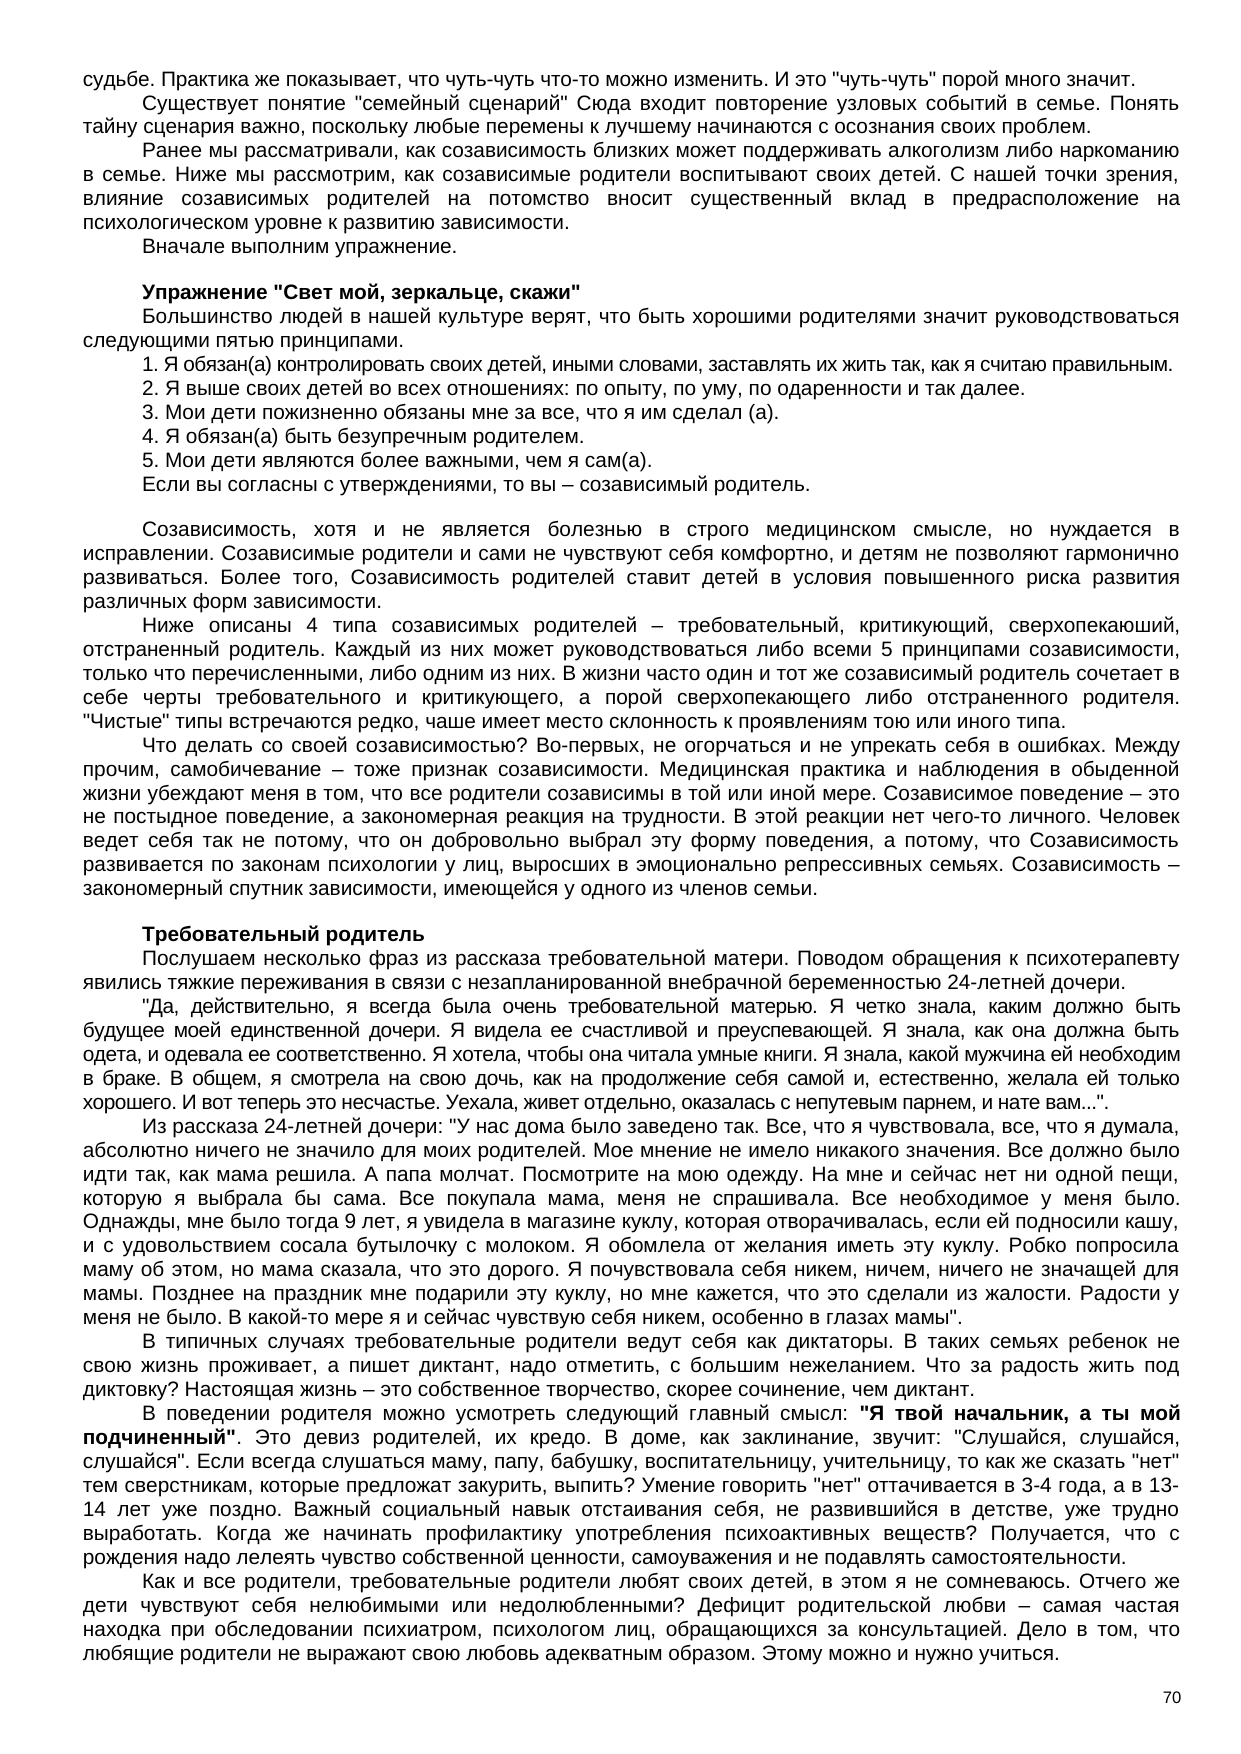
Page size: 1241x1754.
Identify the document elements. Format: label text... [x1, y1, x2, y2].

text Послушаем несколько фраз из рассказа требовательной матери. Поводом обращения к психотерапевту явились тяжкие переживания в связи с незапланированной внебрачной беременностью 24-летней дочери. [83, 946, 1181, 994]
subtitle Требовательный родитель [83, 922, 1181, 946]
text В поведении родителя можно усмотреть следующий главный смысл: "Я твой начальник, а ты мой подчиненный". Это девиз родителей, их кредо. В доме, как заклинание, звучит: "Слушайся, слушайся, слушайся". Если всегда слушаться маму, папу, бабушку, воспитательницу, учительницу, то как же сказать "нет" тем сверстникам, которые предложат закурить, выпить? Умение говорить "нет" оттачивается в 3-4 года, а в 13-14 лет уже поздно. Важный социальный навык отстаивания себя, не развившийся в детстве, уже трудно выработать. Когда же начинать профилактику употребления психоактивных веществ? Получается, что с рождения надо лелеять чувство собственной ценности, самоуважения и не подавлять самостоятельности. [83, 1401, 1181, 1569]
text Существует понятие "семейный сценарий" Сюда входит повторение узловых событий в семье. Понять тайну сценария важно, поскольку любые перемены к лучшему начинаются с осознания своих проблем. [83, 90, 1181, 138]
text Вначале выполним упражнение. [83, 234, 1181, 258]
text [83, 66, 1181, 90]
text Ниже описаны 4 типа созависимых родителей – требовательный, критикующий, сверхопекаюший, отстраненный родитель. Каждый из них может руководствоваться либо всеми 5 принципами созависимости, только что перечисленными, либо одним из них. В жизни часто один и тот же созависимый родитель сочетает в себе черты требовательного и критикующего, а порой сверхопекающего либо отстраненного родителя. "Чистые" типы встречаются редко, чаше имеет место склонность к проявлениям тою или иного типа. [83, 613, 1181, 732]
text Как и все родители, требовательные родители любят своих детей, в этом я не сомневаюсь. Отчего же дети чувствуют себя нелюбимыми или недолюбленными? Дефицит родительской любви – самая частая находка при обследовании психиатром, психологом лиц, обращающихся за консультацией. Дело в том, что любящие родители не выражают свою любовь адекватным образом. Этому можно и нужно учиться. [83, 1569, 1181, 1664]
text Что делать со своей созависимостью? Во-первых, не огорчаться и не упрекать себя в ошибках. Между прочим, самобичевание – тоже признак созависимости. Медицинская практика и наблюдения в обыденной жизни убеждают меня в том, что все родители созависимы в той или иной мере. Созависимое поведение – это не постыдное поведение, а закономерная реакция на трудности. В этой реакции нет чего-то личного. Человек ведет себя так не потому, что он добровольно выбрал эту форму поведения, а потому, что Созависимость развивается по законам психологии у лиц, выросших в эмоционально репрессивных семьях. Созависимость – закономерный спутник зависимости, имеющейся у одного из членов семьи. [83, 732, 1181, 900]
text 4. Я обязан(а) быть безупречным родителем. [83, 423, 1181, 447]
text Ранее мы рассматривали, как созависимость близких может поддерживать алкоголизм либо наркоманию в семье. Ниже мы рассмотрим, как созависимые родители воспитывают своих детей. С нашей точки зрения, влияние созависимых родителей на потомство вносит существенный вклад в предрасположение на психологическом уровне к развитию зависимости. [83, 138, 1181, 234]
text 5. Мои дети являются более важными, чем я сам(а). [83, 447, 1181, 471]
text Из рассказа 24-летней дочери: "У нас дома было заведено так. Все, что я чувствовала, все, что я думала, абсолютно ничего не значило для моих родителей. Мое мнение не имело никакого значения. Все должно было идти так, как мама решила. А папа молчат. Посмотрите на мою одежду. На мне и сейчас нет ни одной пещи, которую я выбрала бы сама. Все покупала мама, меня не спрашивала. Все необходимое у меня было. Однажды, мне было тогда 9 лет, я увидела в магазине куклу, которая отворачивалась, если ей подносили кашу, и с удовольствием сосала бутылочку с молоком. Я обомлела от желания иметь эту куклу. Робко попросила маму об этом, но мама сказала, что это дорого. Я почувствовала себя никем, ничем, ничего не значащей для мамы. Позднее на праздник мне подарили эту куклу, но мне кажется, что это сделали из жалости. Радости у меня не было. В какой-то мере я и сейчас чувствую себя никем, особенно в глазах мамы". [83, 1113, 1181, 1329]
text В типичных случаях требовательные родители ведут себя как диктаторы. В таких семьях ребенок не свою жизнь проживает, а пишет диктант, надо отметить, с большим нежеланием. Что за радость жить под диктовку? Настоящая жизнь – это собственное творчество, скорее сочинение, чем диктант. [83, 1329, 1181, 1401]
text Созависимость, хотя и не является болезнью в строго медицинском смысле, но нуждается в исправлении. Созависимые родители и сами не чувствуют себя комфортно, и детям не позволяют гармонично развиваться. Более того, Созависимость родителей ставит детей в условия повышенного риска развития различных форм зависимости. [83, 517, 1181, 613]
text 3. Мои дети пожизненно обязаны мне за все, что я им сделал (а). [83, 399, 1181, 423]
text "Да, действительно, я всегда была очень требовательной матерью. Я четко знала, каким должно быть будущее моей единственной дочери. Я видела ее счастливой и преуспевающей. Я знала, как она должна быть одета, и одевала ее соответственно. Я хотела, чтобы она читала умные книги. Я знала, какой мужчина ей необходим в браке. В общем, я смотрела на свою дочь, как на продолжение себя самой и, естественно, желала ей только хорошего. И вот теперь это несчастье. Уехала, живет отдельно, оказалась с непутевым парнем, и нате вам...". [83, 994, 1181, 1113]
text Если вы согласны с утверждениями, то вы – созависимый родитель. [83, 471, 1181, 495]
subtitle Упражнение "Свет мой, зеркальце, скажи" [83, 280, 1181, 304]
text Большинство людей в нашей культуре верят, что быть хорошими родителями значит руководствоваться следующими пятью принципами. [83, 304, 1181, 352]
text 2. Я выше своих детей во всех отношениях: по опыту, по уму, по одаренности и так далее. [83, 376, 1181, 399]
text 1. Я обязан(а) контролировать своих детей, иными словами, заставлять их жить так, как я считаю правильным. [83, 352, 1181, 376]
